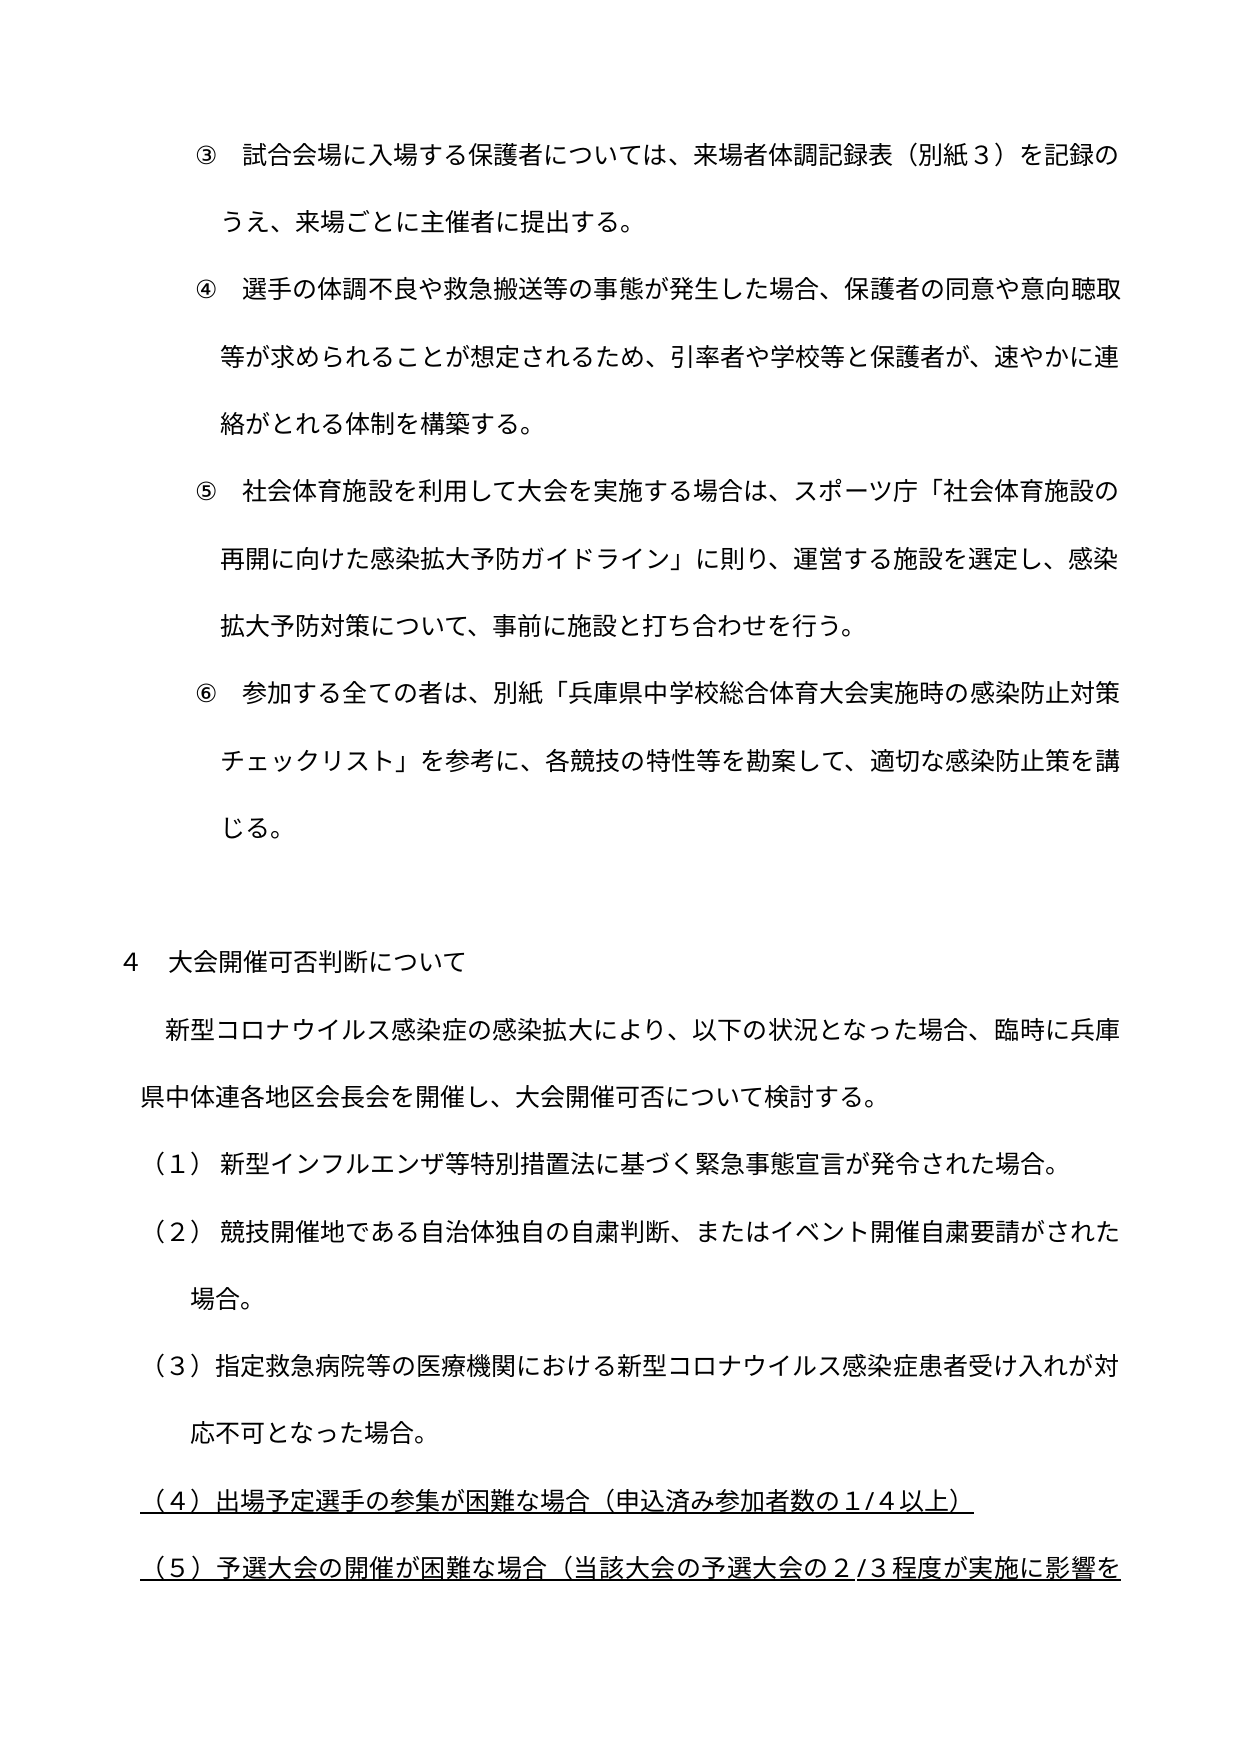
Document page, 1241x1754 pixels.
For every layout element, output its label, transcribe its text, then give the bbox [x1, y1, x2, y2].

text （３）指定救急病院等の医療機関における新型コロナウイルス感染症患者受け入れが対応不可となった場合。 [140, 1331, 1122, 1466]
text 新型コロナウイルス感染症の感染拡大により、以下の状況となった場合、臨時に兵庫県中体連各地区会長会を開催し、大会開催可否について検討する。 [140, 995, 1122, 1129]
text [140, 1533, 1122, 1600]
text ⑤ 社会体育施設を利用して大会を実施する場合は、スポーツ庁「社会体育施設の再開に向けた感染拡大予防ガイドライン」に則り、運営する施設を選定し、感染拡大予防対策について、事前に施設と打ち合わせを行う。 [195, 456, 1122, 658]
text （１） 新型インフルエンザ等特別措置法に基づく緊急事態宣言が発令された場合。 [140, 1129, 1122, 1197]
text （２） 競技開催地である自治体独自の自粛判断、またはイベント開催自粛要請がされた場合。 [140, 1197, 1122, 1331]
text ③ 試合会場に入場する保護者については、来場者体調記録表（別紙３）を記録のうえ、来場ごとに主催者に提出する。 [195, 120, 1122, 254]
text ４ 大会開催可否判断について [118, 927, 1122, 995]
text （４）出場予定選手の参集が困難な場合（申込済み参加者数の１/４以上） [140, 1466, 1122, 1533]
text ⑥ 参加する全ての者は、別紙「兵庫県中学校総合体育大会実施時の感染防止対策チェックリスト」を参考に、各競技の特性等を勘案して、適切な感染防止策を講じる。 [195, 658, 1122, 860]
text ④ 選手の体調不良や救急搬送等の事態が発生した場合、保護者の同意や意向聴取等が求められることが想定されるため、引率者や学校等と保護者が、速やかに連絡がとれる体制を構築する。 [195, 254, 1122, 456]
